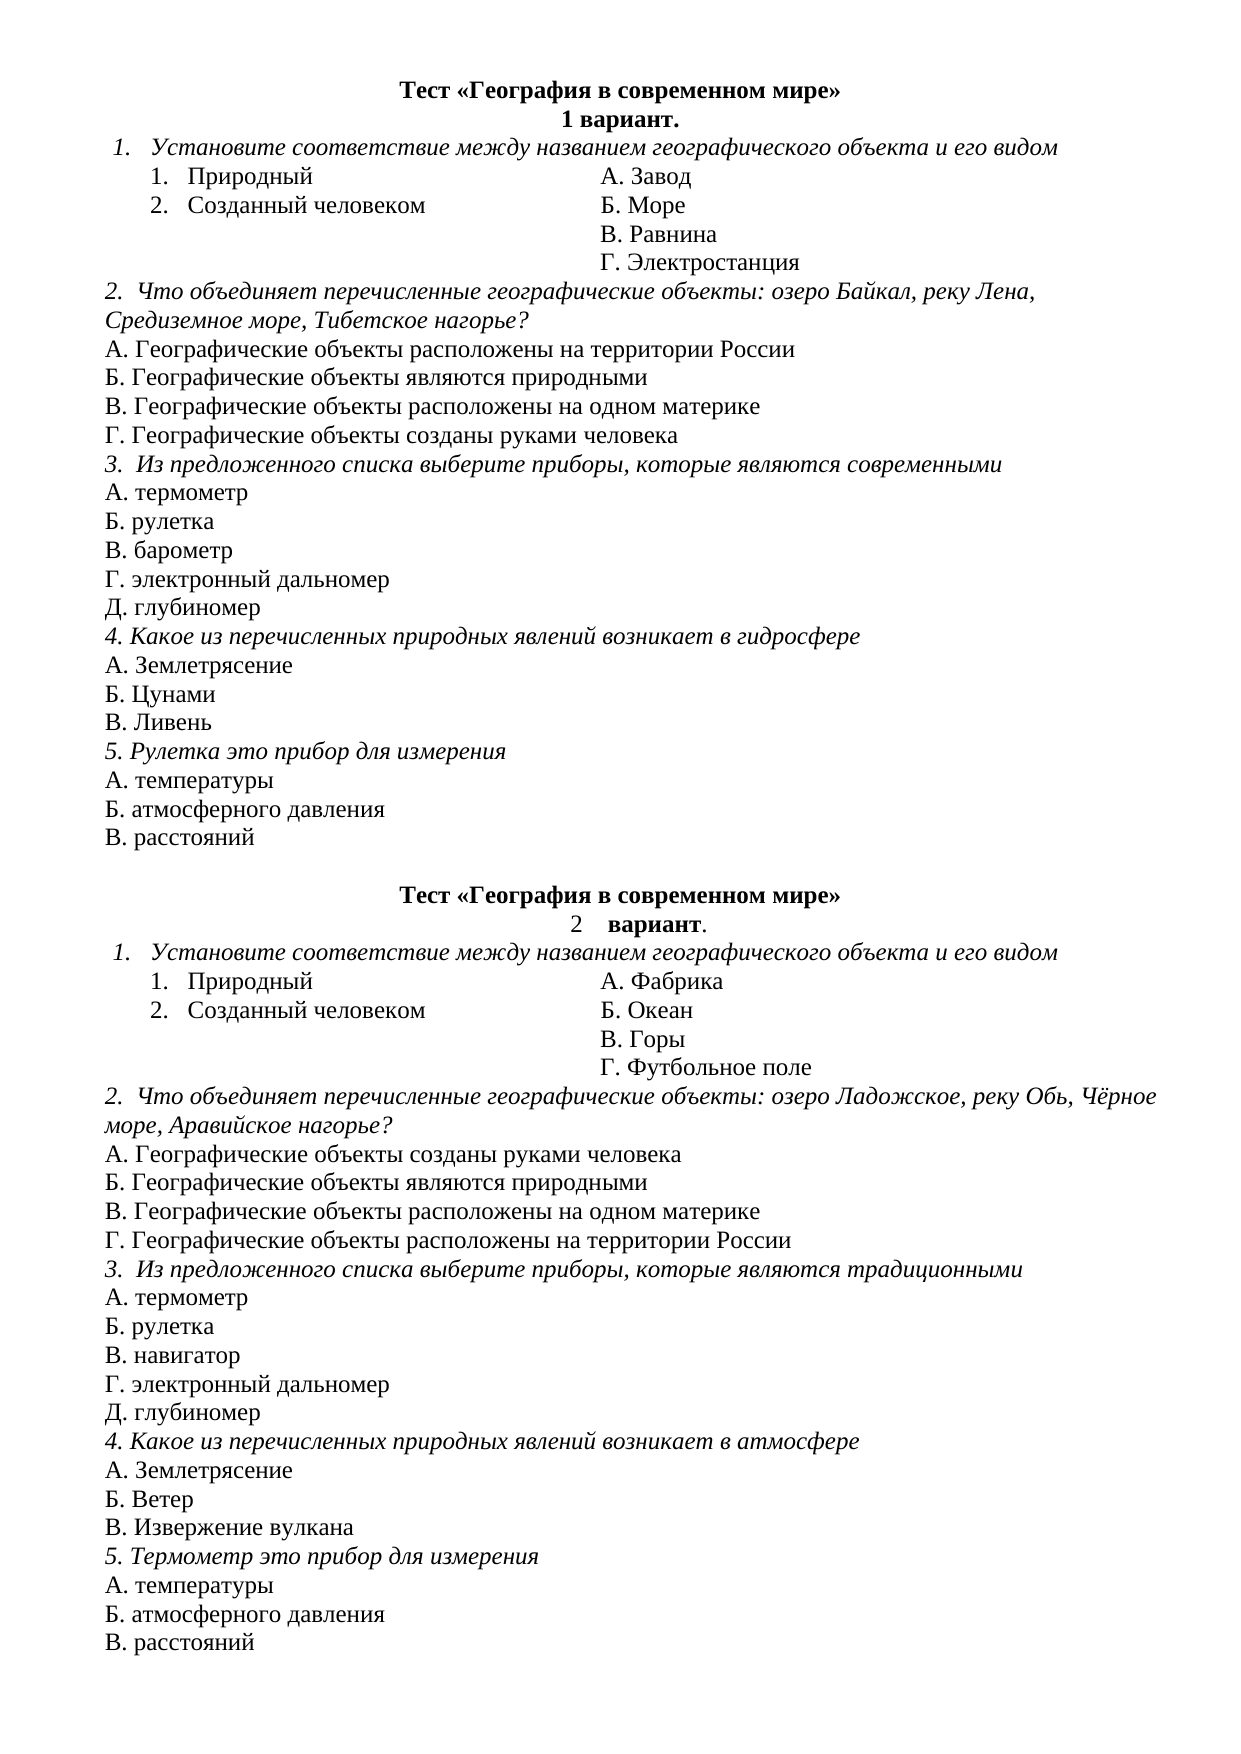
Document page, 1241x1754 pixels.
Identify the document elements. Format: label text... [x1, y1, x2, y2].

list Природный А. Завод [150, 161, 1165, 190]
list В. Горы [187, 1024, 1165, 1052]
list Б. Географические объекты являются природными [104, 1167, 1165, 1196]
text Тест «География в современном мире» [75, 880, 1165, 909]
list 4. Какое из перечисленных природных явлений возникает в гидросфере [104, 621, 1165, 650]
list Б. рулетка [104, 506, 1165, 535]
list Д. глубиномер [104, 1397, 1165, 1426]
list В. расстояний [104, 1627, 1165, 1656]
list Природный А. Фабрика [150, 966, 1165, 995]
list Г. Электростанция [187, 247, 1165, 276]
list В. барометр [104, 535, 1165, 564]
list А. Географические объекты созданы руками человека [104, 1139, 1165, 1167]
list А. температуры [104, 765, 1165, 794]
list В. Ливень [104, 707, 1165, 736]
list Г. Футбольное поле [187, 1052, 1165, 1081]
list 3. Из предложенного списка выберите приборы, которые являются традиционными [104, 1254, 1165, 1282]
list А. температуры [104, 1570, 1165, 1599]
list В. расстояний [104, 822, 1165, 851]
list Г. Географические объекты созданы руками человека [104, 420, 1165, 449]
list Г. электронный дальномер [104, 1369, 1165, 1397]
list 2. Что объединяет перечисленные географические объекты: озеро Ладожское, реку Обь, Чёрное море, Аравийское нагорье? [104, 1081, 1165, 1139]
list Б. Цунами [104, 679, 1165, 707]
list Б. атмосферного давления [104, 1599, 1165, 1627]
list 4. Какое из перечисленных природных явлений возникает в атмосфере [104, 1426, 1165, 1455]
list В. Географические объекты расположены на одном материке [104, 391, 1165, 420]
list А. Землетрясение [104, 1455, 1165, 1484]
list 5. Рулетка это прибор для измерения [104, 736, 1165, 765]
list В. Географические объекты расположены на одном материке [104, 1196, 1165, 1225]
list В. навигатор [104, 1340, 1165, 1369]
list А. Географические объекты расположены на территории России [104, 334, 1165, 362]
list 5. Термометр это прибор для измерения [104, 1541, 1165, 1570]
list В. Равнина [187, 219, 1165, 247]
list В. Извержение вулкана [104, 1512, 1165, 1541]
list Г. Географические объекты расположены на территории России [104, 1225, 1165, 1254]
list 2. Что объединяет перечисленные географические объекты: озеро Байкал, реку Лена, Средиземное море, Тибетское нагорье? [104, 276, 1165, 334]
text Тест «География в современном мире» [75, 75, 1165, 104]
list Созданный человеком Б. Море [150, 190, 1165, 219]
list Д. глубиномер [104, 592, 1165, 621]
list 3. Из предложенного списка выберите приборы, которые являются современными [104, 449, 1165, 477]
list А. термометр [104, 477, 1165, 506]
list Г. электронный дальномер [104, 564, 1165, 592]
list Б. Географические объекты являются природными [104, 362, 1165, 391]
list А. Землетрясение [104, 650, 1165, 679]
list Б. Ветер [104, 1484, 1165, 1512]
list Б. атмосферного давления [104, 794, 1165, 822]
text 1 вариант. [75, 104, 1165, 132]
list Установите соответствие между названием географического объекта и его видом [112, 132, 1165, 161]
list Б. рулетка [104, 1311, 1165, 1340]
list Созданный человеком Б. Океан [150, 995, 1165, 1024]
list Установите соответствие между названием географического объекта и его видом [112, 937, 1165, 966]
list вариант. [112, 909, 1165, 937]
list А. термометр [104, 1282, 1165, 1311]
